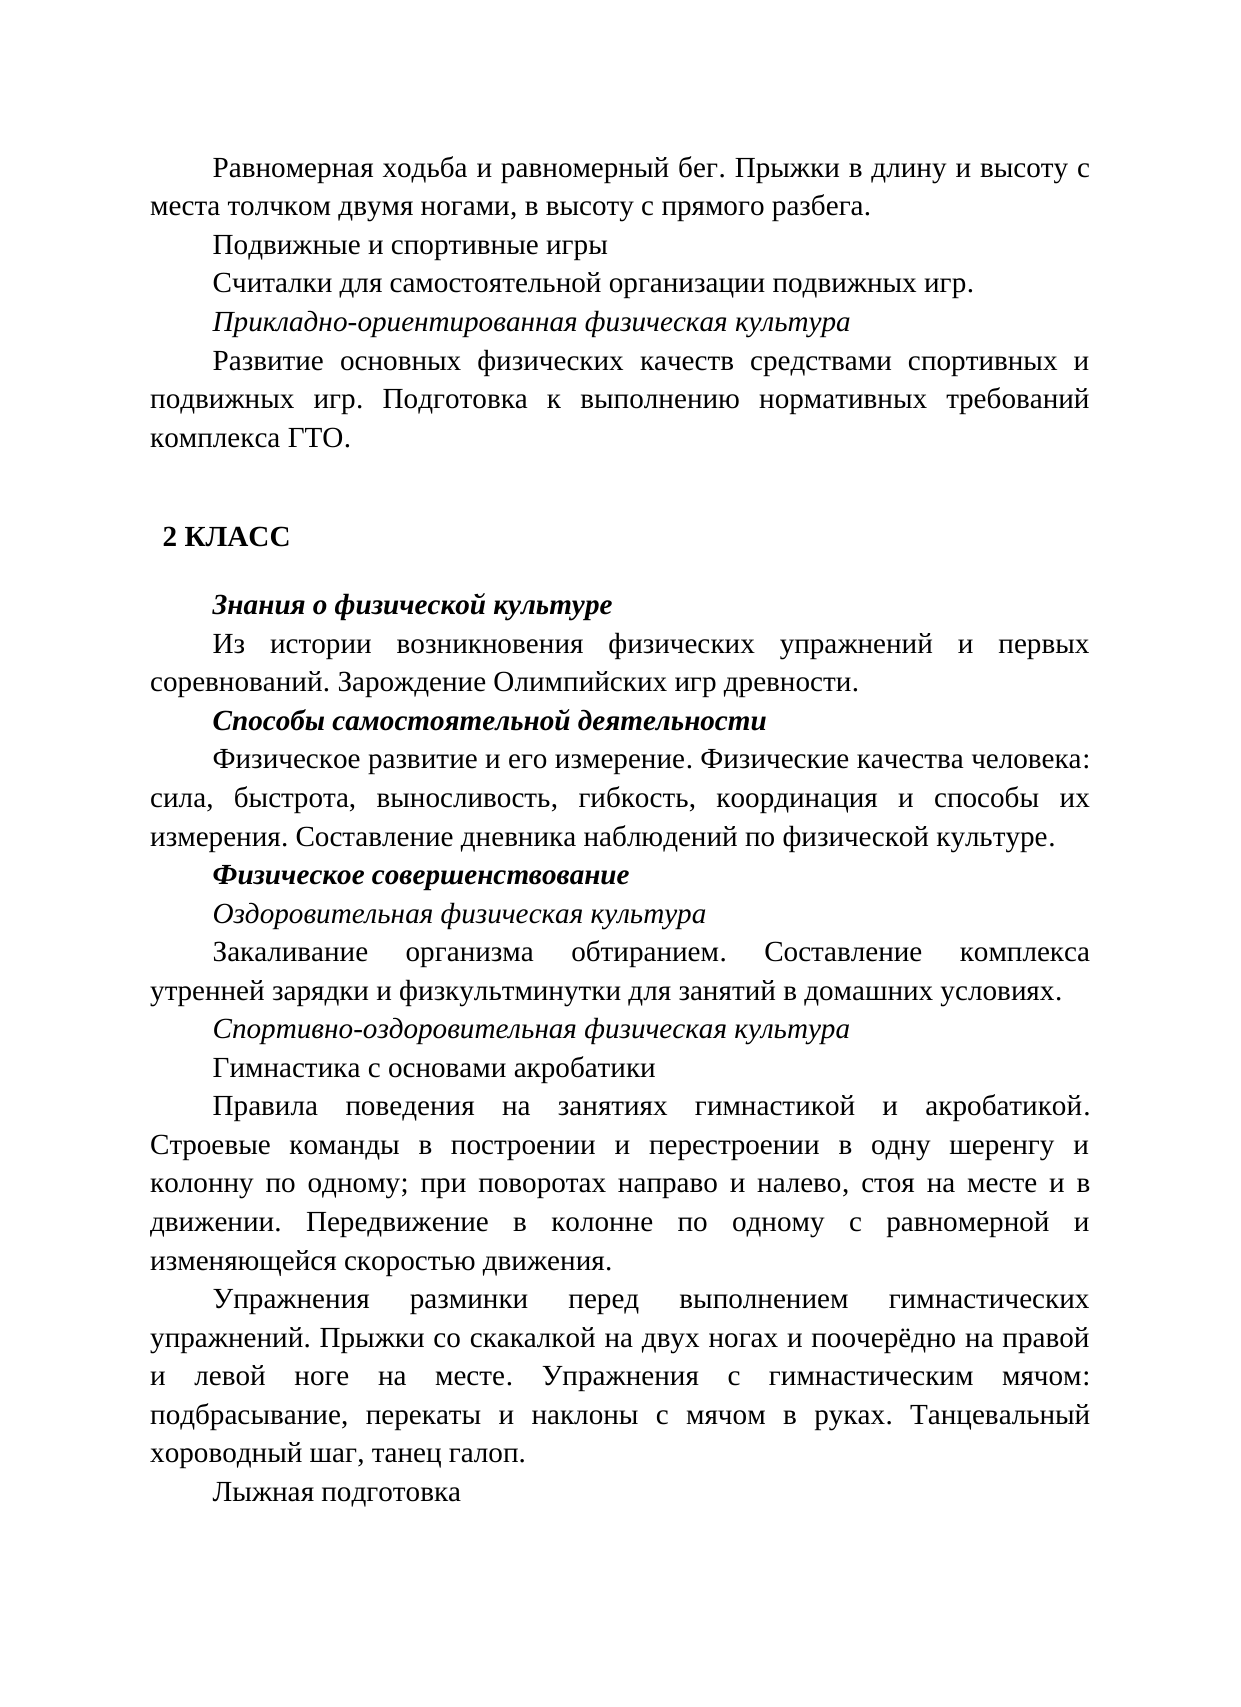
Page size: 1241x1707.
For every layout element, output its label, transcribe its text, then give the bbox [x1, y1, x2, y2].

text Развитие основных физических качеств средствами спортивных и подвижных игр. Подготовка к выполнению нормативных требований комплекса ГТО. [150, 343, 1090, 453]
text Способы самостоятельной деятельности [150, 703, 1090, 737]
text Оздоровительная физическая культура [150, 896, 1090, 929]
text Из истории возникновения физических упражнений и первых соревнований. Зарождение Олимпийских игр древности. [150, 626, 1090, 698]
text Знания о физической культуре [150, 587, 1090, 621]
text Гимнастика с основами акробатики [150, 1050, 1090, 1083]
text Правила поведения на занятиях гимнастикой и акробатикой. Строевые команды в построении и перестроении в одну шеренгу и колонну по одному; при поворотах направо и налево, стоя на месте и в движении. Передвижение в колонне по одному с равномерной и изменяющейся скоростью движения. [150, 1088, 1090, 1276]
text Физическое совершенствование [150, 857, 1090, 891]
text Считалки для самостоятельной организации подвижных игр. [150, 266, 1090, 299]
text Спортивно-оздоровительная физическая культура [150, 1011, 1090, 1045]
text Упражнения разминки перед выполнением гимнастических упражнений. Прыжки со скакалкой на двух ногах и поочерёдно на правой и левой ноге на месте. Упражнения с гимнастическим мячом: подбрасывание, перекаты и наклоны с мячом в руках. Танцевальный хороводный шаг, танец галоп. [150, 1281, 1090, 1469]
text Лыжная подготовка [150, 1474, 1090, 1507]
text 2 КЛАСС [162, 519, 1090, 552]
text Физическое развитие и его измерение. Физические качества человека: сила, быстрота, выносливость, гибкость, координация и способы их измерения. Составление дневника наблюдений по физической культуре. [150, 742, 1090, 852]
text Закаливание организма обтиранием. Составление комплекса утренней зарядки и физкультминутки для занятий в домашних условиях. [150, 934, 1090, 1006]
text Подвижные и спортивные игры [150, 227, 1090, 261]
text Прикладно-ориентированная физическая культура [150, 304, 1090, 338]
text Равномерная ходьба и равномерный бег. Прыжки в длину и высоту с места толчком двумя ногами, в высоту с прямого разбега. [150, 150, 1090, 222]
